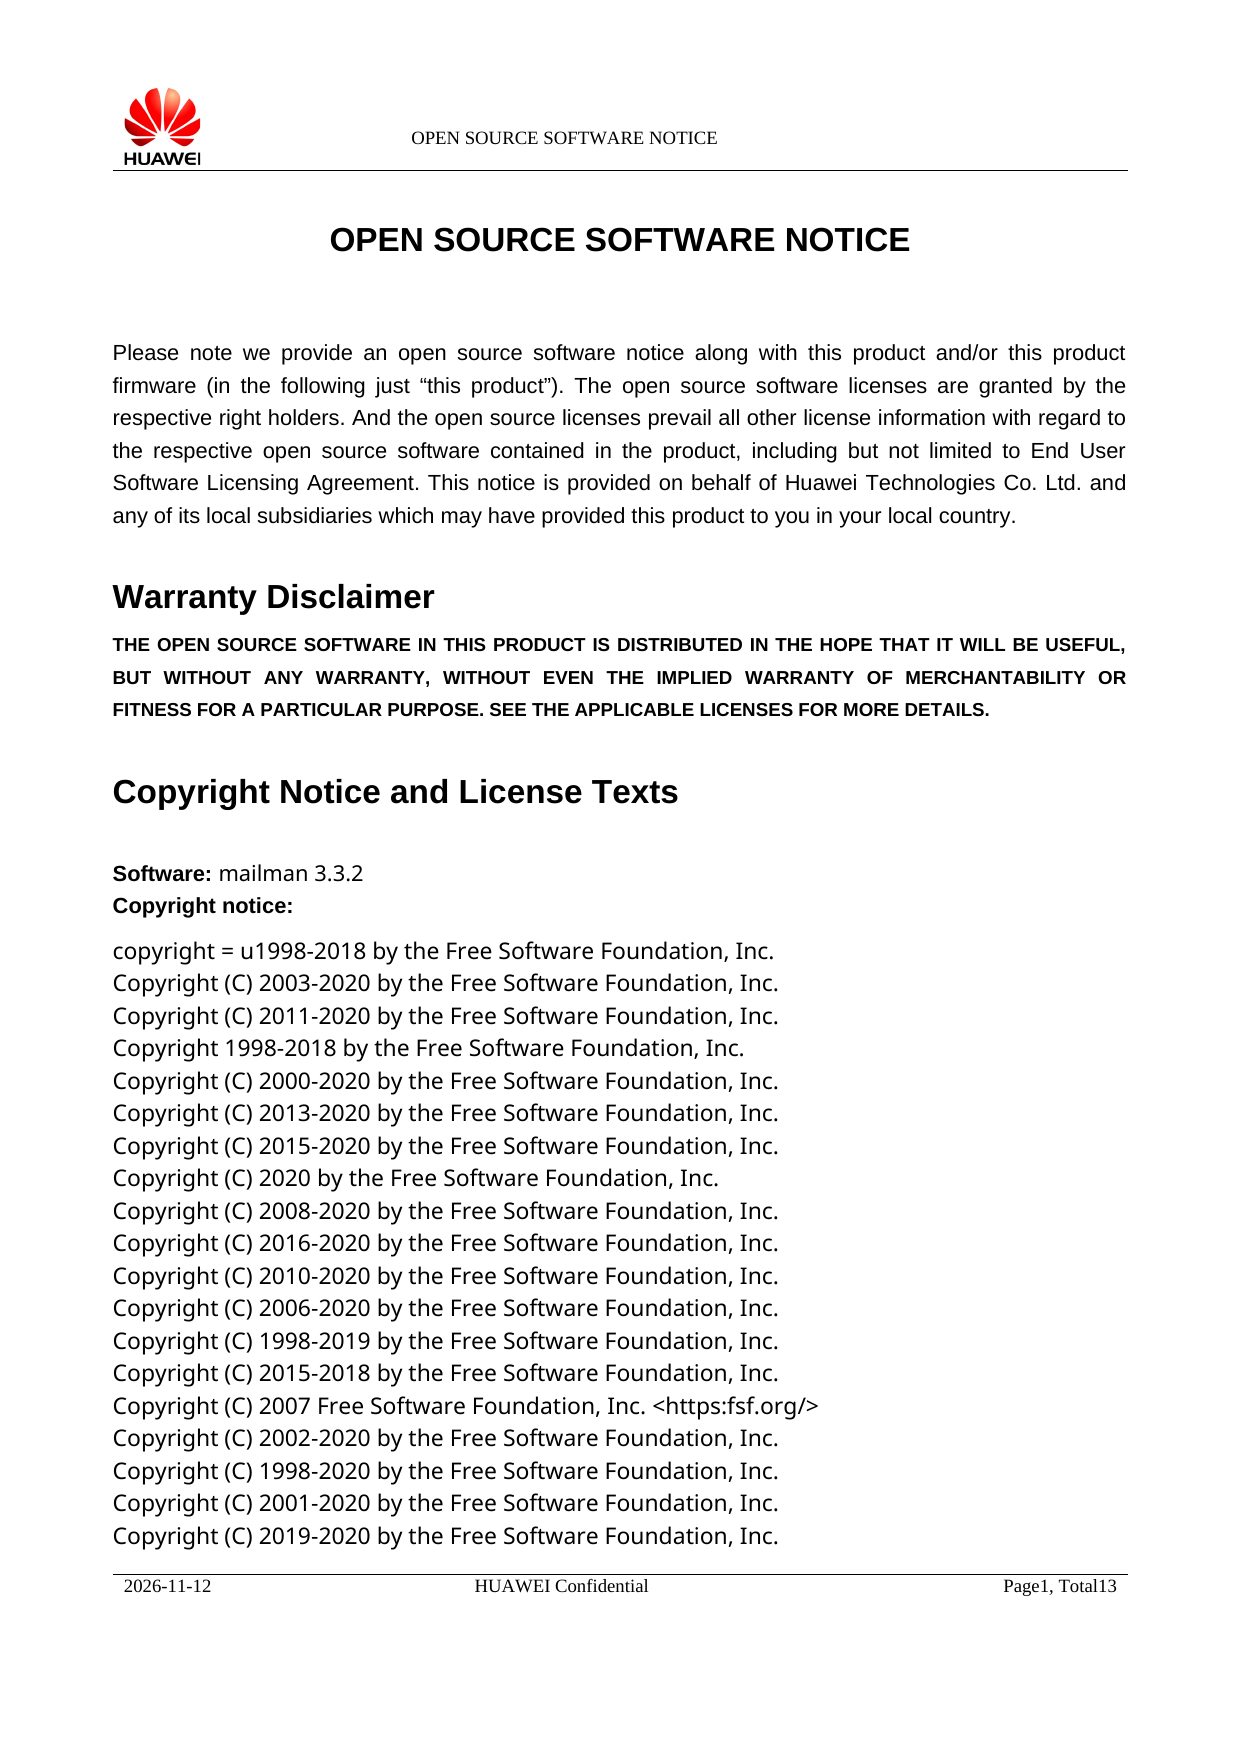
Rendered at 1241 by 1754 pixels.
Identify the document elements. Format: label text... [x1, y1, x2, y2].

text Please note we provide an open source software notice along with this product and/or this product firmware (in the following just “this product”). The open source software licenses are granted by the respective right holders. And the open source licenses prevail all other license information with regard to the respective open source software contained in the product, including but not limited to End User Software Licensing Agreement. This notice is provided on behalf of Huawei Technologies Co. Ltd. and any of its local subsidiaries which may have provided this product to you in your local country. [112, 336, 1128, 531]
text Copyright Notice and License Texts [112, 759, 1128, 824]
text OPEN SOURCE SOFTWARE NOTICE [112, 206, 1128, 271]
text The open source software in this product is distributed in the hope that it will be useful, but WITHOUT ANY WARRANTY, without even the implied warranty of MERCHANTABILITY or FITNESS FOR A PARTICULAR PURPOSE. See the applicable licenses for more details. [112, 629, 1128, 726]
text Copyright notice: [112, 889, 1128, 921]
text Warranty Disclaimer [112, 564, 1128, 629]
title Software: mailman 3.3.2 [112, 856, 1128, 889]
picture [124, 88, 201, 165]
